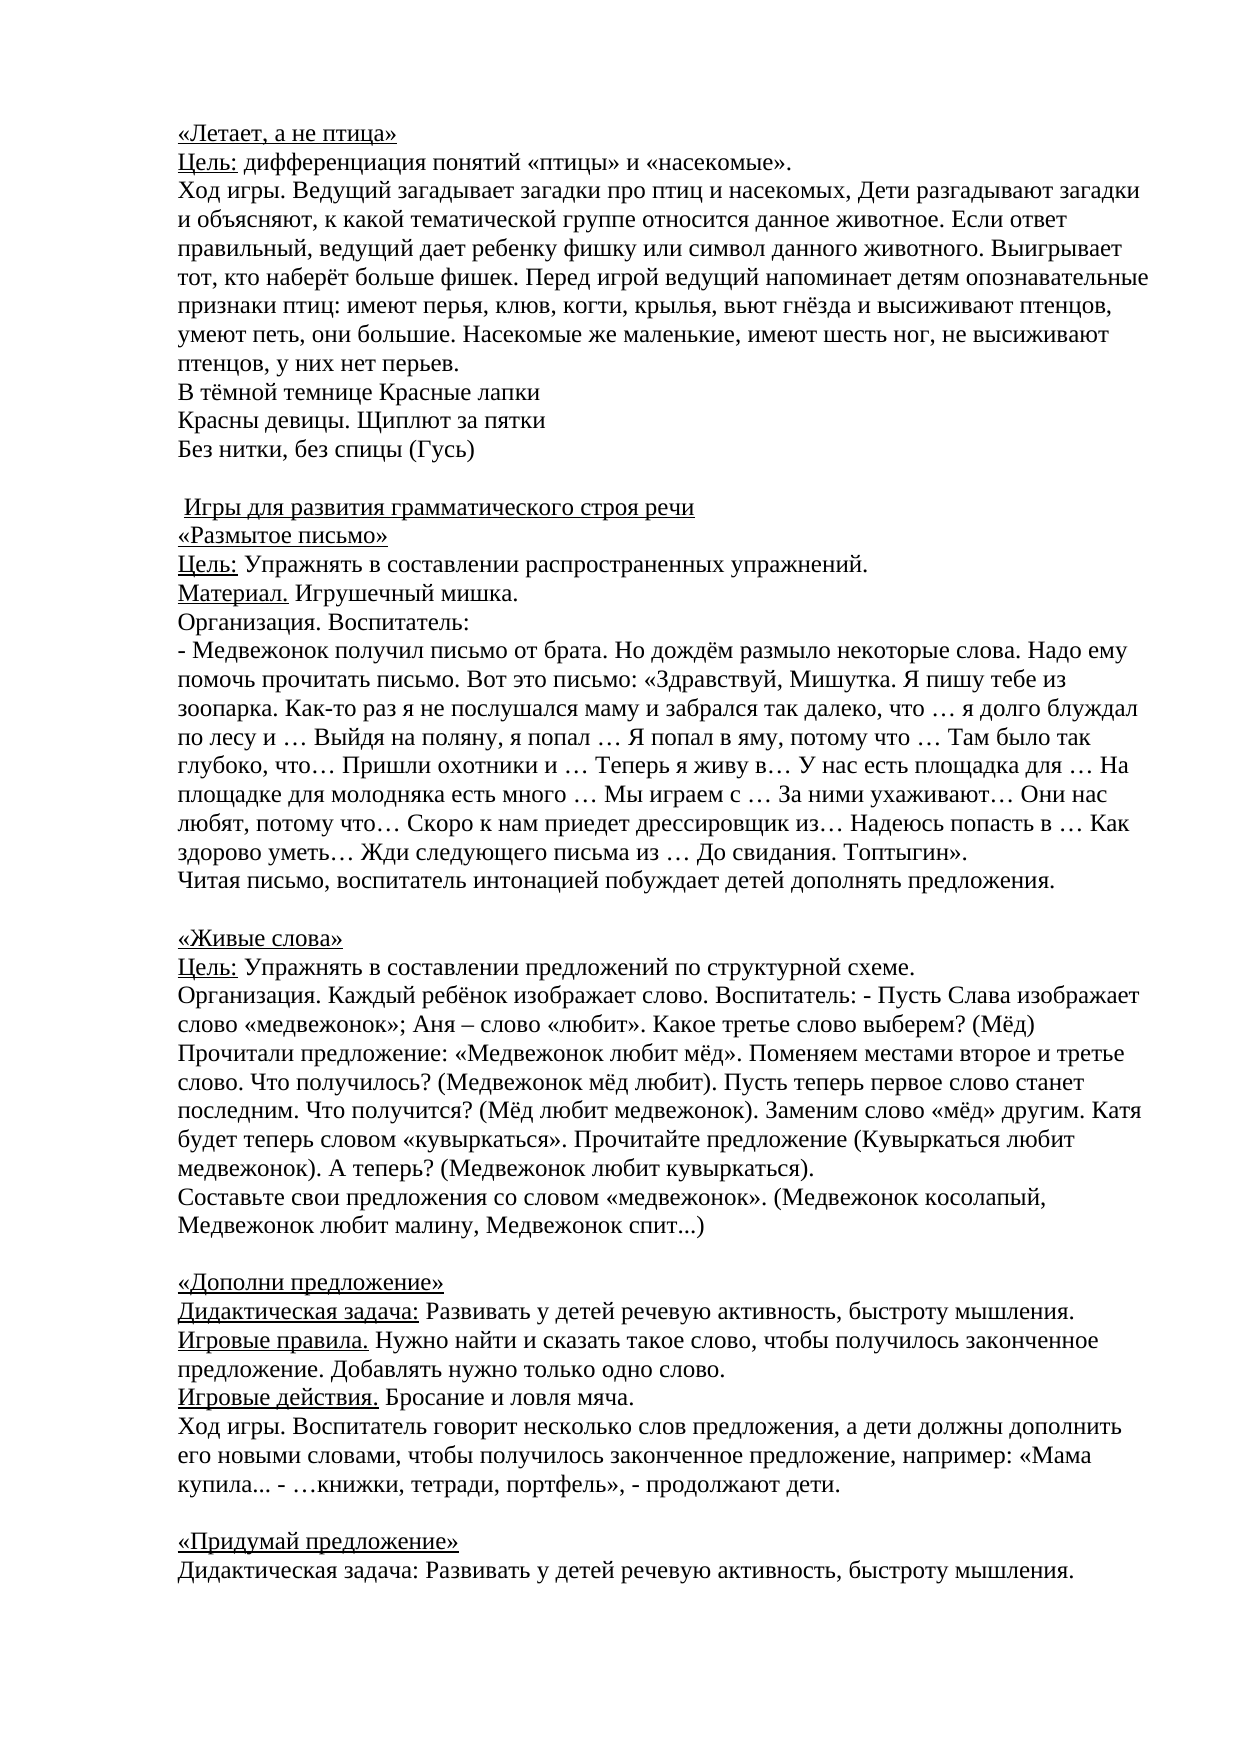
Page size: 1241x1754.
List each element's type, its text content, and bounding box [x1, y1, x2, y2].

text - Медвежонок получил письмо от брата. Но дождём размыло некоторые слова. Надо ему помочь прочитать письмо. Вот это письмо: «Здравствуй, Мишутка. Я пишу тебе из зоопарка. Как-то раз я не послушался маму и забрался так далеко, что … я долго блуждал по лесу и … Выйдя на поляну, я попал … Я попал в яму, потому что … Там было так глубоко, что… Пришли охотники и … Теперь я живу в… У нас есть площадка для … На площадке для молодняка есть много … Мы играем с … За ними ухаживают… Они нас любят, потому что… Скоро к нам приедет дрессировщик из… Надеюсь попасть в … Как здорово уметь… Жди следующего письма из … До свидания. Топтыгин». [177, 636, 1152, 866]
text Дидактическая задача: Развивать у детей речевую активность, быстроту мышления. [177, 1296, 1152, 1325]
text «Живые слова» [177, 923, 1152, 952]
text Читая письмо, воспитатель интонацией побуждает детей дополнять предложения. [177, 866, 1152, 894]
text Организация. Каждый ребёнок изображает слово. Воспитатель: - Пусть Слава изображает слово «медвежонок»; Аня – слово «любит». Какое третье слово выберем? (Мёд) Прочитали предложение: «Медвежонок любит мёд». Поменяем местами второе и третье слово. Что получилось? (Медвежонок мёд любит). Пусть теперь первое слово станет последним. Что получится? (Мёд любит медвежонок). Заменим слово «мёд» другим. Катя будет теперь словом «кувыркаться». Прочитайте предложение (Кувыркаться любит медвежонок). А теперь? (Медвежонок любит кувыркаться). [177, 981, 1152, 1182]
text Ход игры. Ведущий загадывает загадки про птиц и насекомых, Дети разгадывают загадки и объясняют, к какой тематической группе относится данное животное. Если ответ правильный, ведущий дает ребенку фишку или символ данного животного. Выигрывает тот, кто наберёт больше фишек. Перед игрой ведущий напоминает детям опознавательные признаки птиц: имеют перья, клюв, когти, крылья, вьют гнёзда и высиживают птенцов, умеют петь, они большие. Насекомые же маленькие, имеют шесть ног, не высиживают птенцов, у них нет перьев. [177, 176, 1152, 377]
text Игры для развития грамматического строя речи [177, 492, 1152, 521]
text «Размытое письмо» [177, 521, 1152, 549]
text Цель: Упражнять в составлении распространенных упражнений. [177, 549, 1152, 578]
text Цель: дифференциация понятий «птицы» и «насекомые». [177, 147, 1152, 176]
text Материал. Игрушечный мишка. [177, 578, 1152, 607]
text Игровые действия. Бросание и ловля мяча. [177, 1382, 1152, 1411]
text В тёмной темнице Красные лапки [177, 377, 1152, 406]
text Организация. Воспитатель: [177, 607, 1152, 636]
text Цель: Упражнять в составлении предложений по структурной схеме. [177, 952, 1152, 981]
text Без нитки, без спицы (Гусь) [177, 434, 1152, 463]
text Ход игры. Воспитатель говорит несколько слов предложения, а дети должны дополнить его новыми словами, чтобы получилось законченное предложение, например: «Мама купила... - …книжки, тетради, портфель», - продолжают дети. [177, 1411, 1152, 1497]
text Составьте свои предложения со словом «медвежонок». (Медвежонок косолапый, Медвежонок любит малину, Медвежонок спит...) [177, 1182, 1152, 1267]
text «Дополни предложение» [177, 1267, 1152, 1296]
text Красны девицы. Щиплют за пятки [177, 406, 1152, 434]
text «Летает, а не птица» [177, 118, 1152, 147]
text Дидактическая задача: Развивать у детей речевую активность, быстроту мышления. [177, 1555, 1152, 1584]
text «Придумай предложение» [177, 1526, 1152, 1555]
text Игровые правила. Нужно найти и сказать такое слово, чтобы получилось законченное предложение. Добавлять нужно только одно слово. [177, 1325, 1152, 1382]
